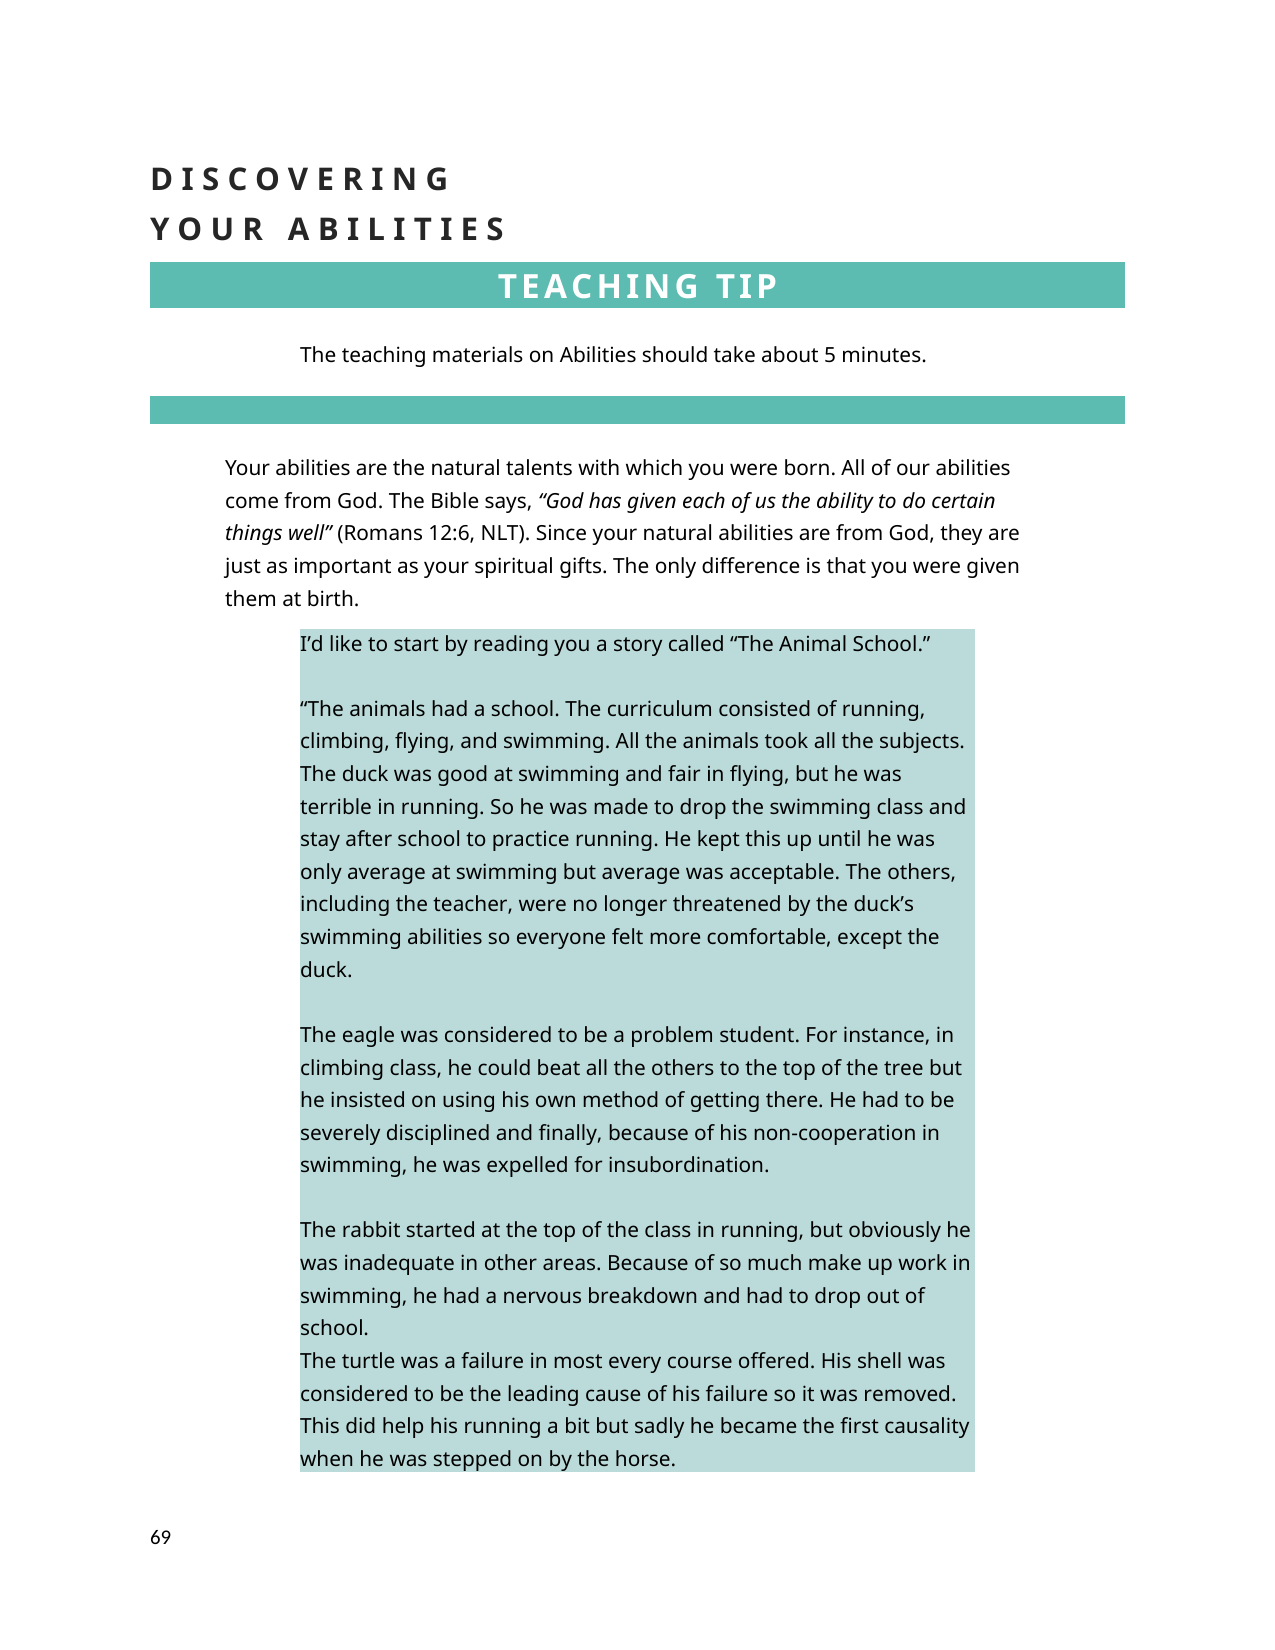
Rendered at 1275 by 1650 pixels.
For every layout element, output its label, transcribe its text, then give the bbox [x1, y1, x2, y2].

text Discovering Your Abilities [150, 150, 1125, 250]
text “The animals had a school. The curriculum consisted of running, climbing, flying, and swimming. All the animals took all the subjects. The duck was good at swimming and fair in flying, but he was terrible in running. So he was made to drop the swimming class and stay after school to practice running. He kept this up until he was only average at swimming but average was acceptable. The others, including the teacher, were no longer threatened by the duck’s swimming abilities so everyone felt more comfortable, except the duck. [300, 694, 975, 983]
text The turtle was a failure in most every course offered. His shell was considered to be the leading cause of his failure so it was removed. This did help his running a bit but sadly he became the first causality when he was stepped on by the horse. [300, 1346, 975, 1472]
text The eagle was considered to be a problem student. For instance, in climbing class, he could beat all the others to the top of the tree but he insisted on using his own method of getting there. He had to be severely disciplined and finally, because of his non-cooperation in swimming, he was expelled for insubordination. [300, 1020, 975, 1179]
text The teaching materials on Abilities should take about 5 minutes. [300, 341, 975, 369]
text Your abilities are the natural talents with which you were born. All of our abilities come from God. The Bible says, “God has given each of us the ability to do certain things well” (Romans 12:6, NLT). Since your natural abilities are from God, they are just as important as your spiritual gifts. The only difference is that you were given them at birth. [225, 453, 1050, 612]
text The rabbit started at the top of the class in running, but obviously he was inadequate in other areas. Because of so much make up work in swimming, he had a nervous breakdown and had to drop out of school. [300, 1216, 975, 1342]
text TEACHING TIP [150, 262, 1125, 308]
text I’d like to start by reading you a story called “The Animal School.” [300, 629, 975, 657]
